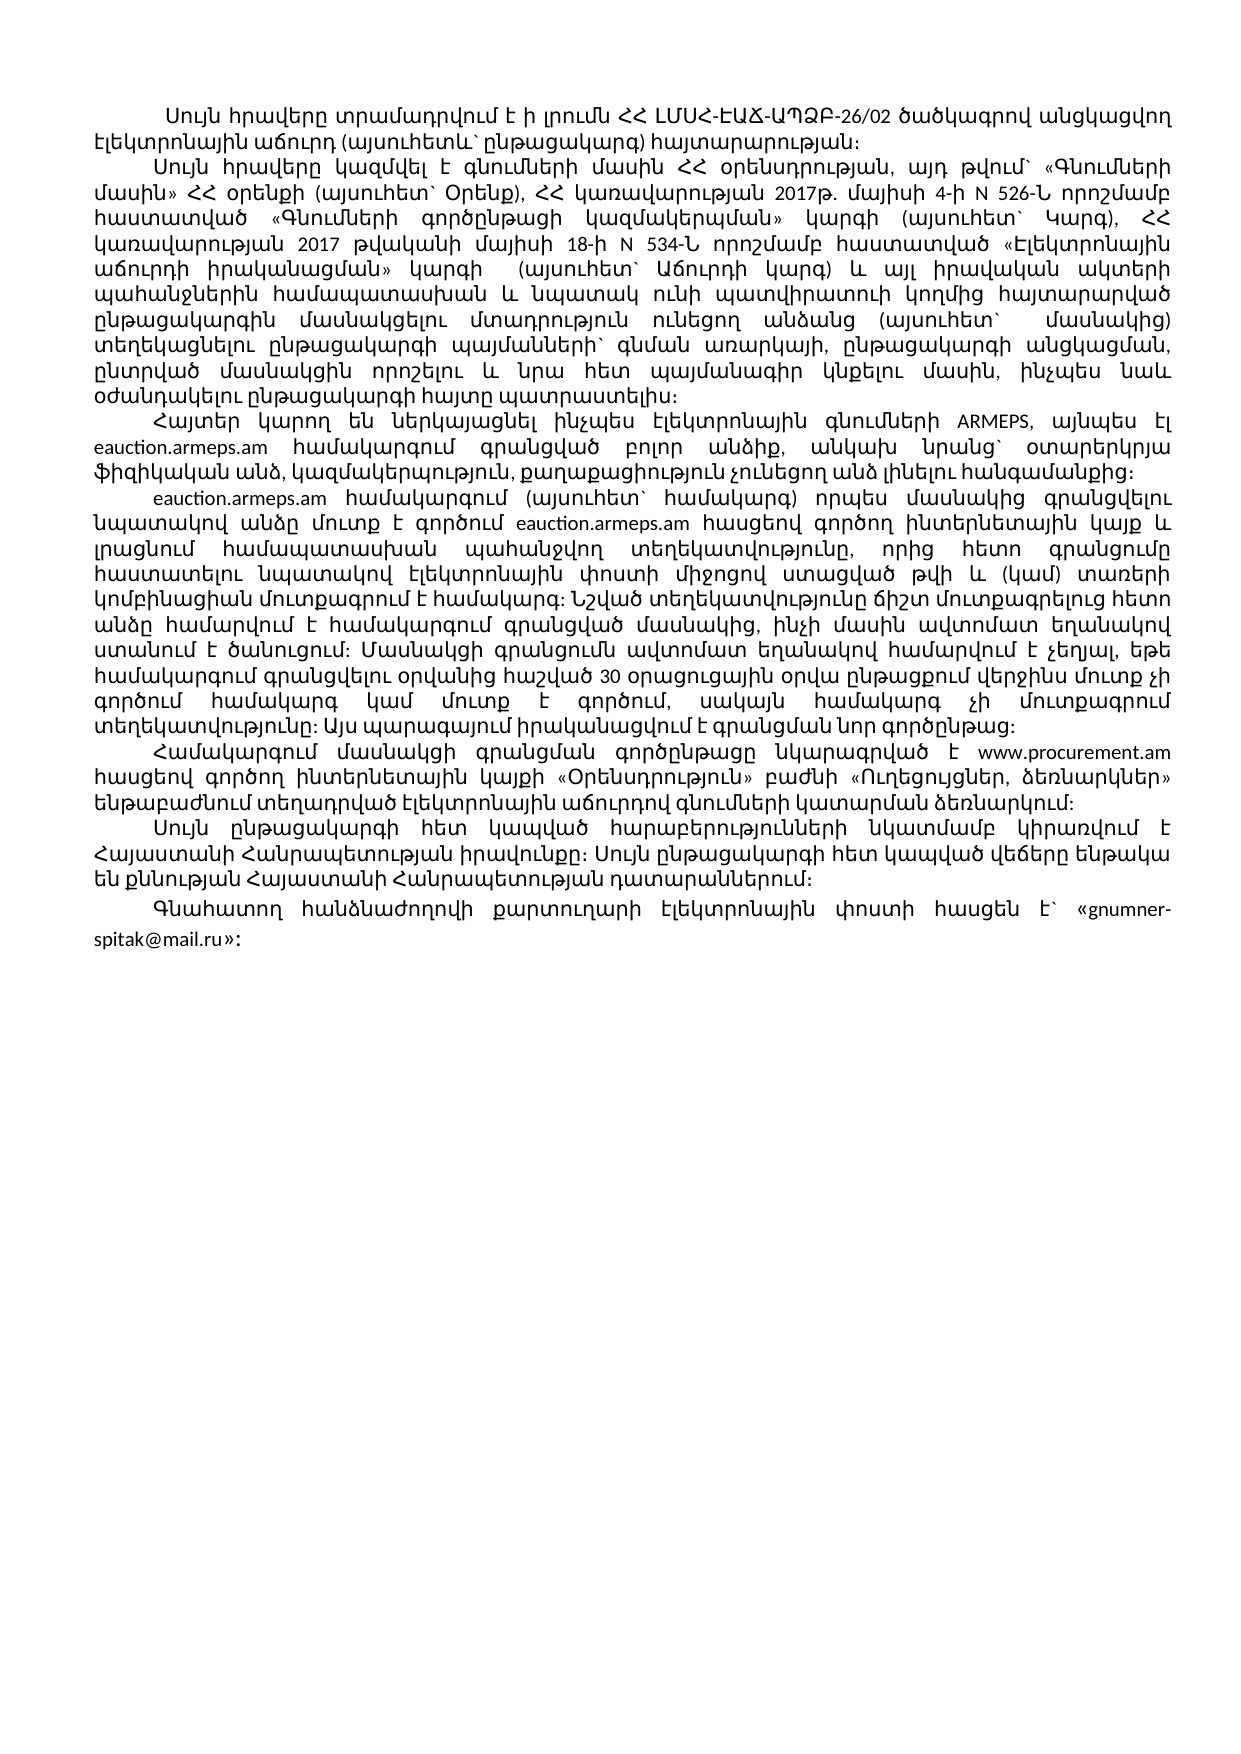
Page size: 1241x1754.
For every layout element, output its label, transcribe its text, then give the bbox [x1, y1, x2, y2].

text Սույն հրավերը կազմվել է գնումների մասին ՀՀ օրենսդրության, այդ թվում` «Գնումների մասին» ՀՀ օրենքի (այսուհետ` Օրենք), ՀՀ կառավարության 2017թ. մայիսի 4-ի N 526-Ն որոշմամբ հաստատված «Գնումների գործընթացի կազմակերպման» կարգի (այսուհետ` Կարգ), ՀՀ կառավարության 2017 թվականի մայիսի 18-ի N 534-Ն որոշմամբ հաստատված «Էլեկտրոնային աճուրդի իրականացման» կարգի (այսուհետ` Աճուրդի կարգ) և այլ իրավական ակտերի պահանջներին համապատասխան և նպատակ ունի պատվիրատուի կողմից հայտարարված ընթացակարգին մասնակցելու մտադրություն ունեցող անձանց (այսուհետ` մասնակից) տեղեկացնելու ընթացակարգի պայմանների` գնման առարկայի, ընթացակարգի անցկացման, ընտրված մասնակցին որոշելու և նրա հետ պայմանագիր կնքելու մասին, ինչպես նաև օժանդակելու ընթացակարգի հայտը պատրաստելիս։ [94, 154, 1171, 409]
text Գնահատող հանձնաժողովի քարտուղարի էլեկտրոնային փոստի հասցեն է` «gnumner-spitak@mail.ru»: [94, 892, 1171, 953]
text Սույն հրավերը տրամադրվում է ի լրումն ՀՀ ԼՄՍՀ-ԷԱՃ-ԱՊՁԲ-26/02 ծածկագրով անցկացվող էլեկտրոնային աճուրդ (այսուհետև` ընթացակարգ) հայտարարության։ [94, 104, 1171, 154]
text Հայտեր կարող են ներկայացնել ինչպես էլեկտրոնային գնումների ARMEPS, այնպես էլ eauction.armeps.am համակարգում գրանցված բոլոր անձիք, անկախ նրանց` օտարերկրյա ֆիզիկական անձ, կազմակերպություն, քաղաքացիություն չունեցող անձ լինելու հանգամանքից։ [94, 409, 1171, 485]
text Համակարգում մասնակցի գրանցման գործընթացը նկարագրված է www.procurement.am հասցեով գործող ինտերնետային կայքի «Օրենսդրություն» բաժնի «Ուղեցույցներ, ձեռնարկներ» ենթաբաժնում տեղադրված էլեկտրոնային աճուրդով գնումների կատարման ձեռնարկում: [94, 739, 1171, 815]
text Սույն ընթացակարգի հետ կապված հարաբերությունների նկատմամբ կիրառվում է Հայաստանի Հանրապետության իրավունքը։ Սույն ընթացակարգի հետ կապված վեճերը ենթակա են քննության Հայաստանի Հանրապետության դատարաններում։ [94, 815, 1171, 892]
text eauction.armeps.am համակարգում (այսուհետ` համակարգ) որպես մասնակից գրանցվելու նպատակով անձը մուտք է գործում eauction.armeps.am հասցեով գործող ինտերնետային կայք և լրացնում համապատասխան պահանջվող տեղեկատվությունը, որից հետո գրանցումը հաստատելու նպատակով էլեկտրոնային փոստի միջոցով ստացված թվի և (կամ) տառերի կոմբինացիան մուտքագրում է համակարգ: Նշված տեղեկատվությունը ճիշտ մուտքագրելուց հետո անձը համարվում է համակարգում գրանցված մասնակից, ինչի մասին ավտոմատ եղանակով ստանում է ծանուցում: Մասնակցի գրանցումն ավտոմատ եղանակով համարվում է չեղյալ, եթե համակարգում գրանցվելու օրվանից հաշված 30 օրացուցային օրվա ընթացքում վերջինս մուտք չի գործում համակարգ կամ մուտք է գործում, սակայն համակարգ չի մուտքագրում տեղեկատվությունը: Այս պարագայում իրականացվում է գրանցման նոր գործընթաց: [94, 485, 1171, 739]
